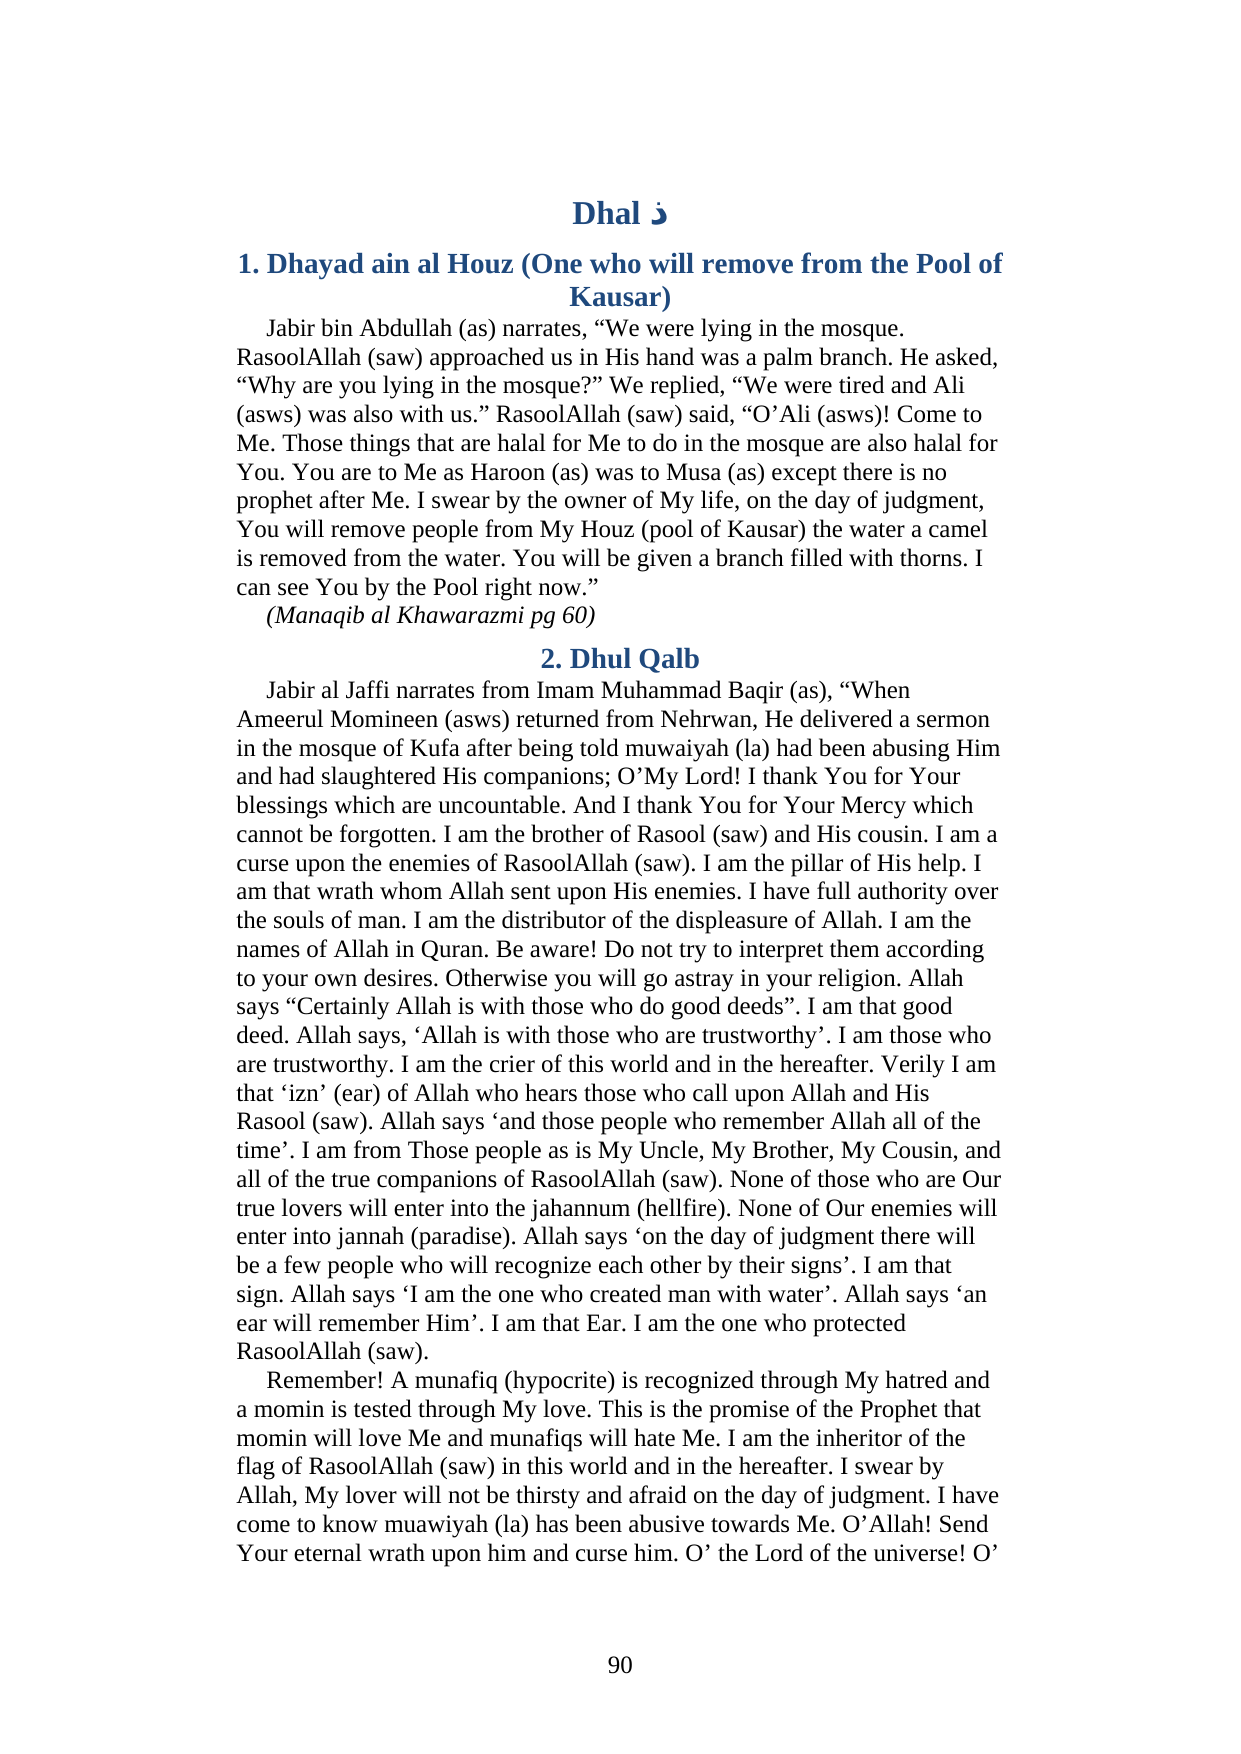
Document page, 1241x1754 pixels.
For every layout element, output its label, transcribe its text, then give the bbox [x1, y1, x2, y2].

text Jabir al Jaffi narrates from Imam Muhammad Baqir (as), “When Ameerul Momineen (asws) returned from Nehrwan, He delivered a sermon in the mosque of Kufa after being told muwaiyah (la) had been abusing Him and had slaughtered His companions; O’My Lord! I thank You for Your blessings which are uncountable. And I thank You for Your Mercy which cannot be forgotten. I am the brother of Rasool (saw) and His cousin. I am a curse upon the enemies of RasoolAllah (saw). I am the pillar of His help. I am that wrath whom Allah sent upon His enemies. I have full authority over the souls of man. I am the distributor of the displeasure of Allah. I am the names of Allah in Quran. Be aware! Do not try to interpret them according to your own desires. Otherwise you will go astray in your religion. Allah says “Certainly Allah is with those who do good deeds”. I am that good deed. Allah says, ‘Allah is with those who are trustworthy’. I am those who are trustworthy. I am the crier of this world and in the hereafter. Verily I am that ‘izn’ (ear) of Allah who hears those who call upon Allah and His Rasool (saw). Allah says ‘and those people who remember Allah all of the time’. I am from Those people as is My Uncle, My Brother, My Cousin, and all of the true companions of RasoolAllah (saw). None of those who are Our true lovers will enter into the jahannum (hellfire). None of Our enemies will enter into jannah (paradise). Allah says ‘on the day of judgment there will be a few people who will recognize each other by their signs’. I am that sign. Allah says ‘I am the one who created man with water’. Allah says ‘an ear will remember Him’. I am that Ear. I am the one who protected RasoolAllah (saw). [236, 675, 1004, 1365]
text Jabir bin Abdullah (as) narrates, “We were lying in the mosque. RasoolAllah (saw) approached us in His hand was a palm branch. He asked, “Why are you lying in the mosque?” We replied, “We were tired and Ali (asws) was also with us.” RasoolAllah (saw) said, “O’Ali (asws)! Come to Me. Those things that are halal for Me to do in the mosque are also halal for You. You are to Me as Haroon (as) was to Musa (as) except there is no prophet after Me. I swear by the owner of My life, on the day of judgment, You will remove people from My Houz (pool of Kausar) the water a camel is removed from the water. You will be given a branch filled with thorns. I can see You by the Pool right now.” [236, 313, 1004, 600]
text (Manaqib al Khawarazmi pg 60) [236, 600, 1004, 629]
subtitle 2. Dhul Qalb [236, 642, 1004, 675]
subtitle Dhal ذ [236, 190, 1004, 233]
subtitle 1. Dhayad ain al Houz (One who will remove from the Pool of Kausar) [236, 246, 1004, 313]
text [236, 1365, 1004, 1566]
